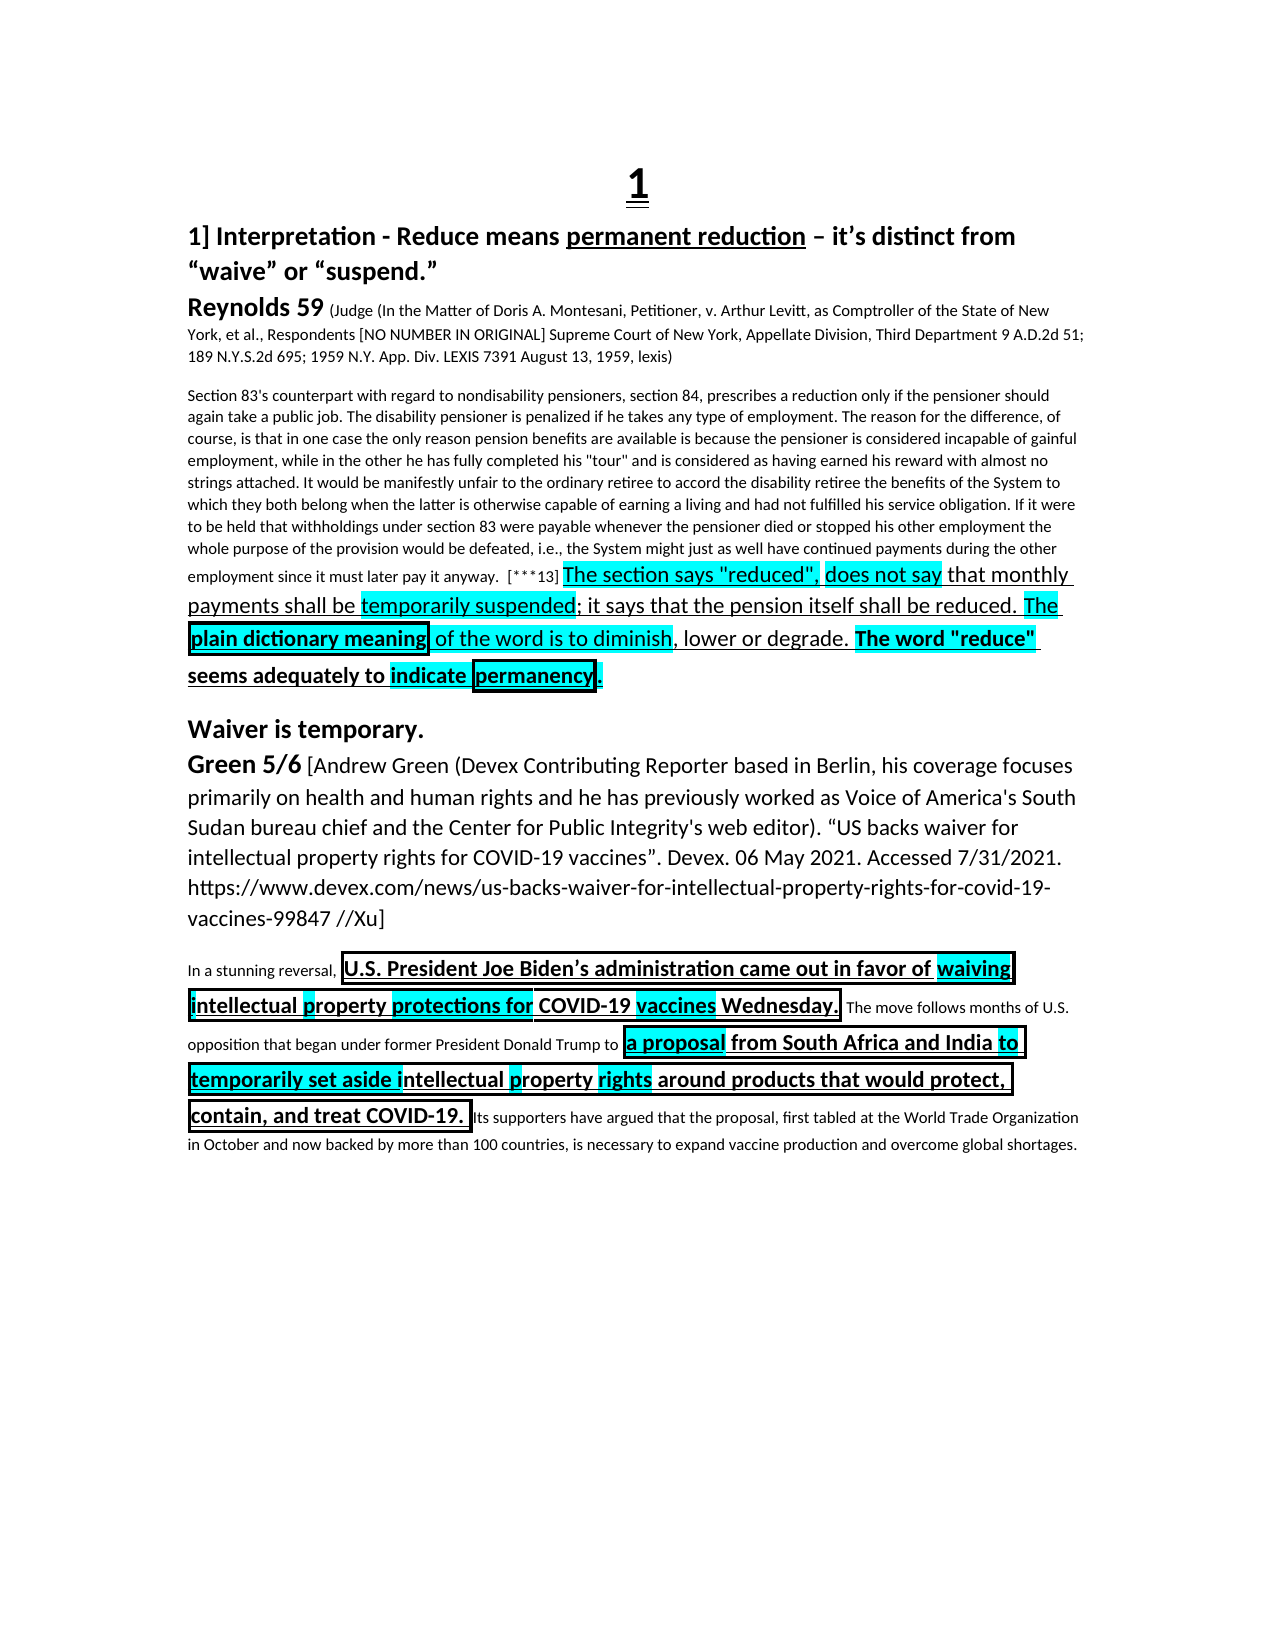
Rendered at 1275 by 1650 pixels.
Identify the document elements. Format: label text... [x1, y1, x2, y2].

text Reynolds 59 (Judge (In the Matter of Doris A. Montesani, Petitioner, v. Arthur Levitt, as Comptroller of the State of New York, et al., Respondents [NO NUMBER IN ORIGINAL] Supreme Court of New York, Appellate Division, Third Department 9 A.D.2d 51; 189 N.Y.S.2d 695; 1959 N.Y. App. Div. LEXIS 7391 August 13, 1959, lexis) [187, 290, 1087, 367]
subtitle 1 [187, 154, 1087, 210]
text Section 83's counterpart with regard to nondisability pensioners, section 84, prescribes a reduction only if the pensioner should again take a public job. The disability pensioner is penalized if he takes any type of employment. The reason for the difference, of course, is that in one case the only reason pension benefits are available is because the pensioner is considered incapable of gainful employment, while in the other he has fully completed his "tour" and is considered as having earned his reward with almost no strings attached. It would be manifestly unfair to the ordinary retiree to accord the disability retiree the benefits of the System to which they both belong when the latter is otherwise capable of earning a living and had not fulfilled his service obligation. If it were to be held that withholdings under section 83 were payable whenever the pensioner died or stopped his other employment the whole purpose of the provision would be defeated, i.e., the System might just as well have continued payments during the other employment since it must later pay it anyway. [***13] The section says "reduced", does not say that monthly payments shall be temporarily suspended; it says that the pension itself shall be reduced. The plain dictionary meaning of the word is to diminish, lower or degrade. The word "reduce" seems adequately to indicate permanency. [187, 385, 1087, 693]
subtitle 1] Interpretation - Reduce means permanent reduction – it’s distinct from “waive” or “suspend.” [187, 219, 1087, 287]
subtitle Waiver is temporary. [187, 712, 1087, 745]
text In a stunning reversal, U.S. President Joe Biden’s administration came out in favor of waiving intellectual property protections for COVID-19 vaccines Wednesday. The move follows months of U.S. opposition that began under former President Donald Trump to a proposal from South Africa and India to temporarily set aside intellectual property rights around products that would protect, contain, and treat COVID-19. Its supporters have argued that the proposal, first tabled at the World Trade Organization in October and now backed by more than 100 countries, is necessary to expand vaccine production and overcome global shortages. [187, 951, 1087, 1155]
text Green 5/6 [Andrew Green (Devex Contributing Reporter based in Berlin, his coverage focuses primarily on health and human rights and he has previously worked as Voice of America's South Sudan bureau chief and the Center for Public Integrity's web editor). “US backs waiver for intellectual property rights for COVID-19 vaccines”. Devex. 06 May 2021. Accessed 7/31/2021. https://www.devex.com/news/us-backs-waiver-for-intellectual-property-rights-for-covid-19-vaccines-99847 //Xu] [187, 748, 1087, 932]
